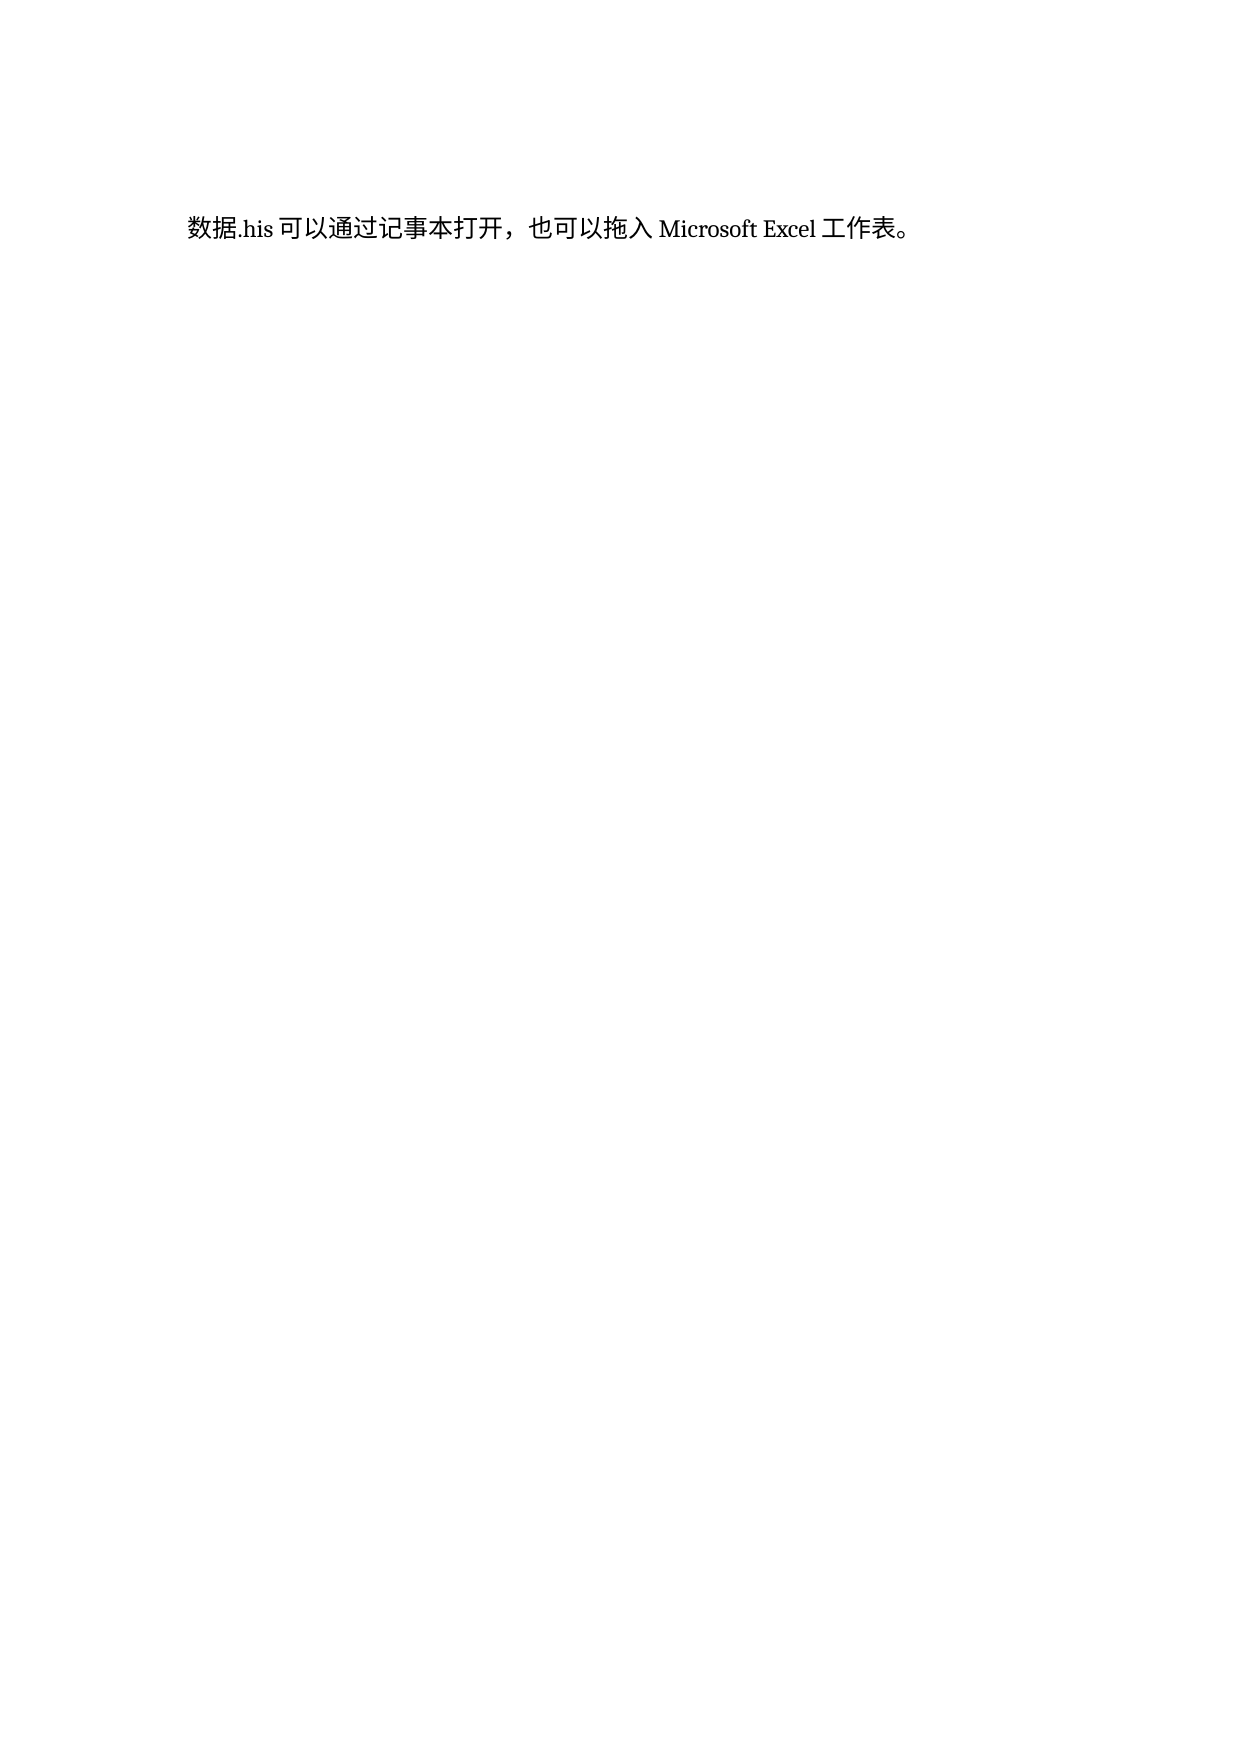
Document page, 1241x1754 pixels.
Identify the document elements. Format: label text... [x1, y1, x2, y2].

text 数据.his可以通过记事本打开，也可以拖入Microsoft Excel工作表。 [187, 194, 1053, 259]
